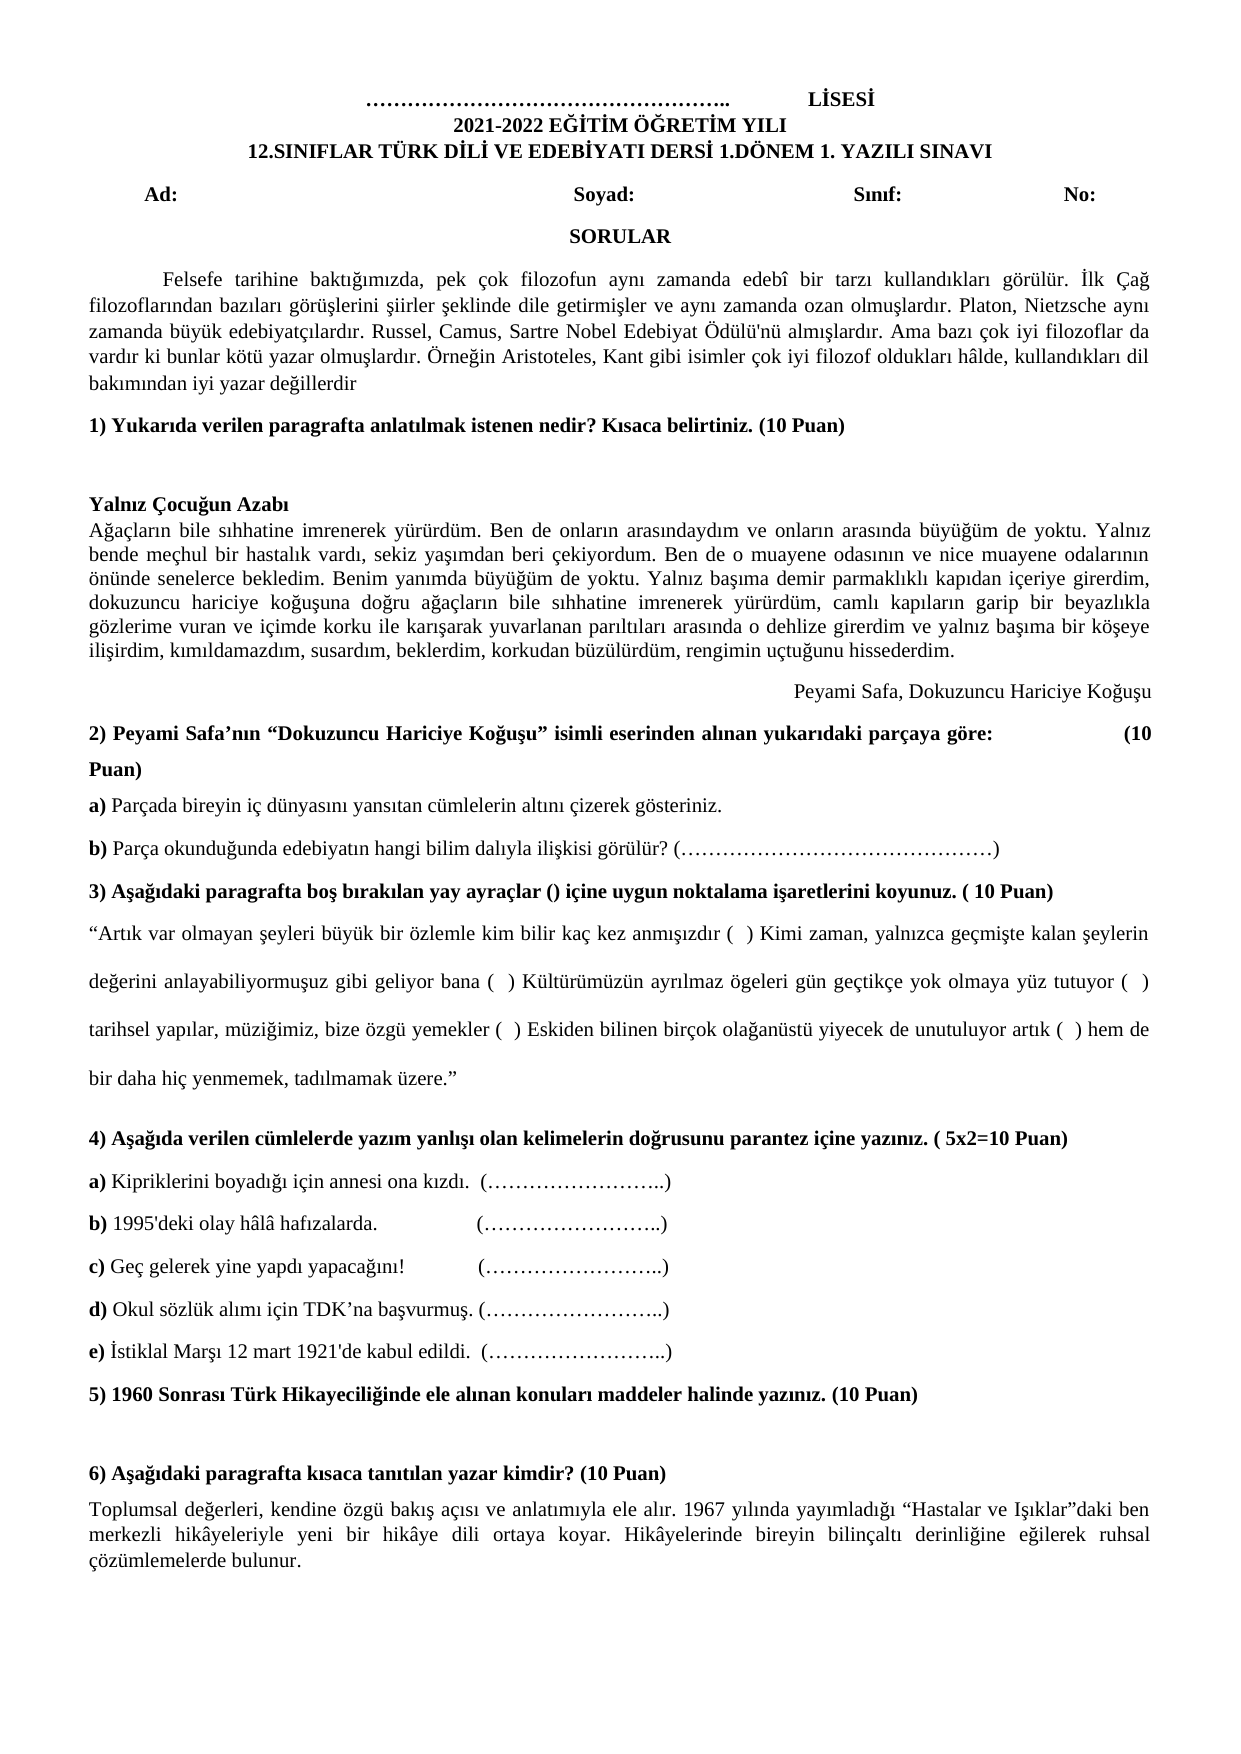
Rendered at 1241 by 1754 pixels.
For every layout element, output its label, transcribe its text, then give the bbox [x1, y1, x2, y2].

subtitle Ağaçların bile sıhhatine imrenerek yürürdüm. Ben de onların arasındaydım ve onların arasında büyüğüm de yoktu. Yalnız bende meçhul bir hastalık vardı, sekiz yaşımdan beri çekiyordum. Ben de o muayene odasının ve nice muayene odalarının önünde senelerce bekledim. Benim yanımda büyüğüm de yoktu. Yalnız başıma demir parmaklıklı kapıdan içeriye girerdim, dokuzuncu hariciye koğuşuna doğru ağaçların bile sıhhatine imrenerek yürürdüm, camlı kapıların garip bir beyazlıkla gözlerime vuran ve içimde korku ile karışarak yuvarlanan parıltıları arasında o dehlize girerdim ve yalnız başıma bir köşeye ilişirdim, kımıldamazdım, susardım, beklerdim, korkudan büzülürdüm, rengimin uçtuğunu hissederdim. [89, 518, 1152, 662]
text Peyami Safa, Dokuzuncu Hariciye Koğuşu [89, 679, 1152, 703]
text 5) 1960 Sonrası Türk Hikayeciliğinde ele alınan konuları maddeler halinde yazınız. (10 Puan) [89, 1382, 1152, 1406]
subtitle Ad: Soyad: Sınıf: No: [89, 181, 1152, 206]
subtitle Yalnız Çocuğun Azabı [89, 492, 1152, 516]
text a) Kipriklerini boyadığı için annesi ona kızdı. (……………………..) [89, 1169, 1152, 1193]
text b) Parça okunduğunda edebiyatın hangi bilim dalıyla ilişkisi görülür? (………………………………………) [89, 836, 1152, 860]
text c) Geç gelerek yine yapdı yapacağını! (……………………..) [89, 1254, 1152, 1278]
text b) 1995'deki olay hâlâ hafızalarda. (……………………..) [89, 1211, 1152, 1235]
text “Artık var olmayan şeyleri büyük bir özlemle kim bilir kaç kez anmışızdır ( ) Kimi zaman, yalnızca geçmişte kalan şeylerin değerini anlayabiliyormuşuz gibi geliyor bana ( ) Kültürümüzün ayrılmaz ögeleri gün geçtikçe yok olmaya yüz tutuyor ( ) tarihsel yapılar, müziğimiz, bize özgü yemekler ( ) Eskiden bilinen birçok olağanüstü yiyecek de unutuluyor artık ( ) hem de bir daha hiç yenmemek, tadılmamak üzere.” [89, 921, 1152, 1089]
text 3) Aşağıdaki paragrafta boş bırakılan yay ayraçlar () içine uygun noktalama işaretlerini koyunuz. ( 10 Puan) [89, 878, 1152, 903]
subtitle …………………………………………….. LİSESİ 2021-2022 EĞİTİM ÖĞRETİM YILI 12.SINIFLAR TÜRK DİLİ VE EDEBİYATI DERSİ 1.DÖNEM 1. YAZILI SINAVI [89, 87, 1152, 163]
subtitle SORULAR [89, 224, 1152, 248]
text a) Parçada bireyin iç dünyasını yansıtan cümlelerin altını çizerek gösteriniz. [89, 793, 1152, 817]
text 4) Aşağıda verilen cümlelerde yazım yanlışı olan kelimelerin doğrusunu parantez içine yazınız. ( 5x2=10 Puan) [89, 1126, 1152, 1150]
text Felsefe tarihine baktığımızda, pek çok filozofun aynı zamanda edebî bir tarzı kullandıkları görülür. İlk Çağ filozoflarından bazıları görüşlerini şiirler şeklinde dile getirmişler ve aynı zamanda ozan olmuşlardır. Platon, Nietzsche aynı zamanda büyük edebiyatçılardır. Russel, Camus, Sartre Nobel Edebiyat Ödülü'nü almışlardır. Ama bazı çok iyi filozoflar da vardır ki bunlar kötü yazar olmuşlardır. Örneğin Aristoteles, Kant gibi isimler çok iyi filozof oldukları hâlde, kullandıkları dil bakımından iyi yazar değillerdir [89, 267, 1152, 394]
text 6) Aşağıdaki paragrafta kısaca tanıtılan yazar kimdir? (10 Puan) [89, 1460, 1152, 1484]
text d) Okul sözlük alımı için TDK’na başvurmuş. (……………………..) [89, 1297, 1152, 1321]
text Toplumsal değerleri, kendine özgü bakış açısı ve anlatımıyla ele alır. 1967 yılında yayımladığı “Hastalar ve Işıklar”daki ben merkezli hikâyeleriyle yeni bir hikâye dili ortaya koyar. Hikâyelerinde bireyin bilinçaltı derinliğine eğilerek ruhsal çözümlemelerde bulunur. [89, 1496, 1152, 1572]
text e) İstiklal Marşı 12 mart 1921'de kabul edildi. (……………………..) [89, 1339, 1152, 1363]
text 2) Peyami Safa’nın “Dokuzuncu Hariciye Koğuşu” isimli eserinden alınan yukarıdaki parçaya göre: (10 Puan) [89, 721, 1152, 781]
text 1) Yukarıda verilen paragrafta anlatılmak istenen nedir? Kısaca belirtiniz. (10 Puan) [89, 413, 1152, 437]
